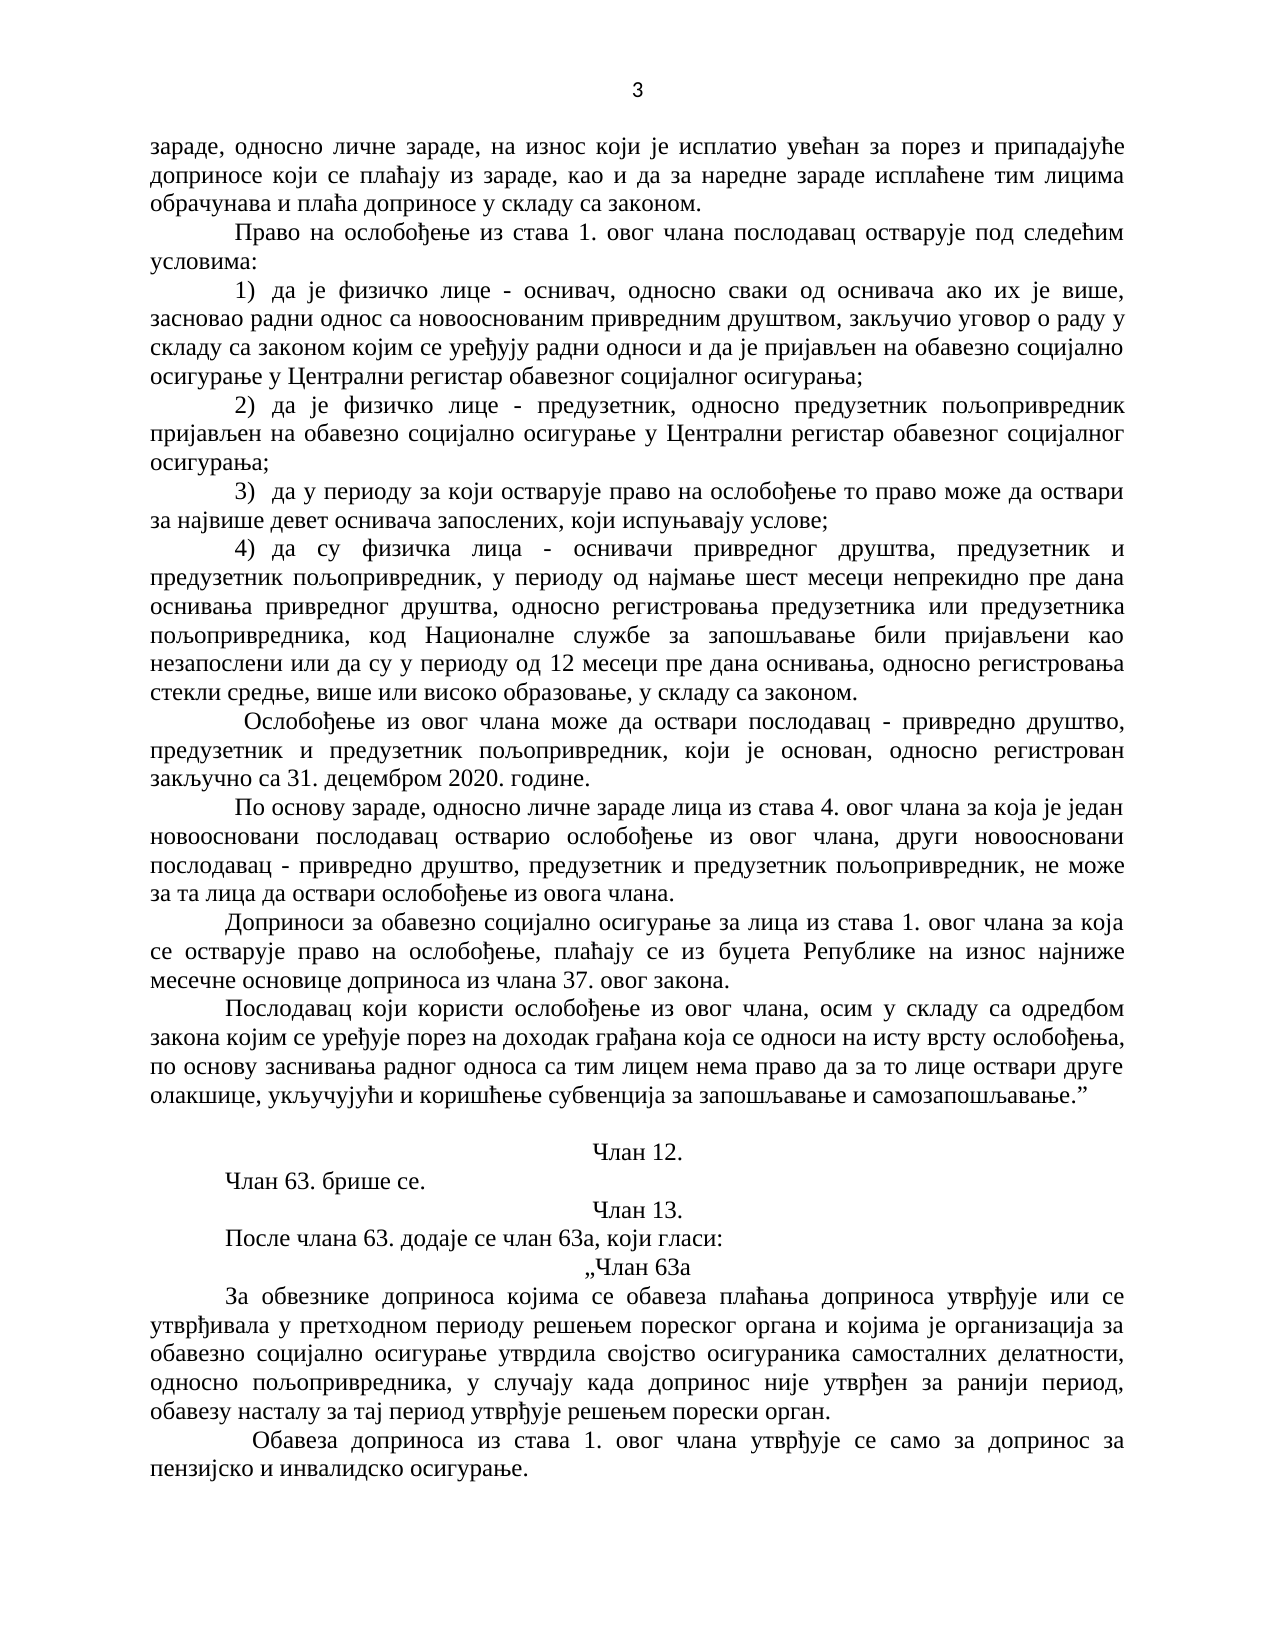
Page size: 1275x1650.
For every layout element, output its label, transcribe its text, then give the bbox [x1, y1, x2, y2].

text Доприноси за обавезно социјално осигурање за лица из става 1. овог члана за која се остварује право на ослобођење, плаћају се из буџета Републике на износ најниже месечне основице доприноса из члана 37. овог закона. [150, 907, 1125, 993]
text Право на ослобођење из става 1. овог члана послодавац остварује под следећим условима: [150, 217, 1125, 275]
text По основу зараде, односно личне зараде лица из става 4. овог члана за која је један новоосновани послодавац остварио ослобођење из овог члана, други новоосновани послодавац - привредно друштво, предузетник и предузетник пољопривредник, не може за та лица да оствари ослобођење из овога члана. [150, 792, 1125, 907]
text 2) да је физичко лице - предузетник, односно предузетник пољопривредник пријављен на обавезно социјално осигурање у Централни регистар обавезног социјалног осигурања; [150, 390, 1125, 476]
text „Члан 63а [150, 1252, 1125, 1281]
text 3) да у периоду за који остварује право на ослобођење то право може да оствари за највише девет оснивача запослених, који испуњавају услове; [150, 476, 1125, 533]
text Члан 13. [150, 1195, 1125, 1223]
text После члана 63. додаје се члан 63а, који гласи: [150, 1223, 1125, 1252]
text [150, 131, 1125, 217]
text Послодавац који користи ослобођење из овог члана, осим у складу са одредбом закона којим се уређује порез на доходак грађана која се односи на исту врсту ослобођења, по основу заснивања радног односа са тим лицем нема право да за то лице оствари друге олакшице, укључујући и коришћење субвенција за запошљавање и самозапошљавање.” [150, 993, 1125, 1108]
text Члан 12. [150, 1137, 1125, 1166]
text Обавеза доприноса из става 1. овог члана утврђује се само за допринос за пензијско и инвалидско осигурање. [150, 1425, 1125, 1482]
text За обвезнике доприноса којима се обавеза плаћања доприноса утврђује или се утврђивала у претходном периоду решењем пореског органа и којима је организација за обавезно социјално осигурање утврдила својство осигураника самосталних делатности, односно пољопривредника, у случају када допринос није утврђен за ранији период, обавезу насталу за тај период утврђује решењем порески орган. [150, 1281, 1125, 1425]
text 1) да је физичко лице - оснивач, односно сваки од оснивача ако их је више, засновао радни однос са новооснованим привредним друштвом, закључио уговор о раду у складу са законом којим се уређују радни односи и да је пријављен на обавезно социјално осигурање у Централни регистар обавезног социјалног осигурања; [150, 275, 1125, 390]
text 4) да су физичка лица - оснивачи привредног друштва, предузетник и предузетник пољопривредник, у периоду од најмање шест месеци непрекидно пре дана оснивања привредног друштва, односно регистровања предузетника или предузетника пољопривредника, код Националне службе за запошљавање били пријављени као незапослени или да су у периоду од 12 месеци пре дана оснивања, односно регистровања стекли средње, више или високо образовање, у складу са законом. [150, 533, 1125, 706]
text Ослобођење из овог члана може да оствари послодавац - привредно друштво, предузетник и предузетник пољопривредник, који је основан, односно регистрован закључно са 31. децембром 2020. године. [150, 706, 1125, 792]
text Члан 63. брише се. [150, 1166, 1125, 1195]
